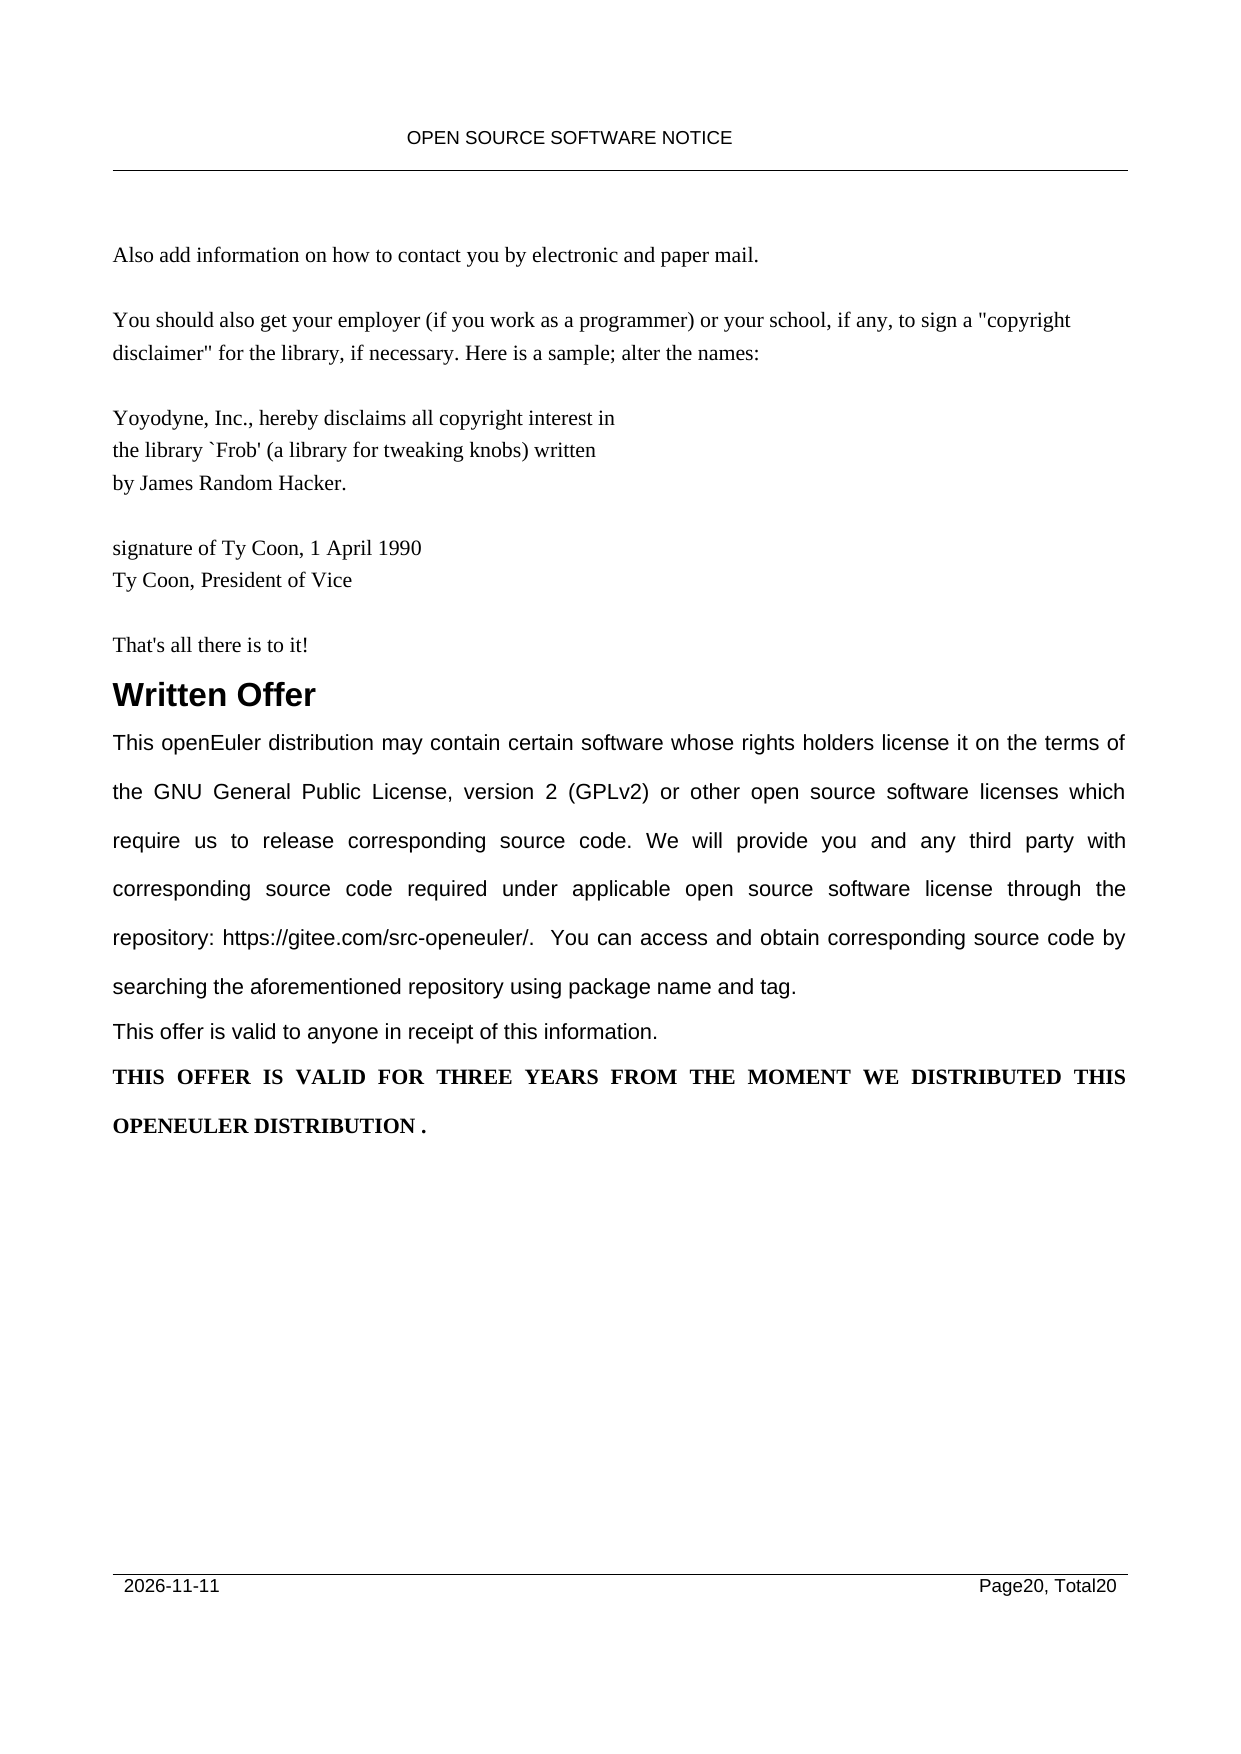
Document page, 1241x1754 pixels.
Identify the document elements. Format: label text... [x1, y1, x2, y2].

text This offer is valid to anyone in receipt of this information. [112, 1015, 1128, 1048]
text This openEuler distribution may contain certain software whose rights holders license it on the terms of the GNU General Public License, version 2 (GPLv2) or other open source software licenses which require us to release corresponding source code. We will provide you and any third party with corresponding source code required under applicable open source software license through the repository: https://gitee.com/src-openeuler/. You can access and obtain corresponding source code by searching the aforementioned repository using package name and tag. [112, 726, 1128, 1003]
text Written Offer [112, 661, 1128, 726]
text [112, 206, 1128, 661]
text THIS OFFER IS VALID FOR THREE YEARS FROM THE MOMENT WE DISTRIBUTED THIS OPENEULER DISTRIBUTION . [112, 1060, 1128, 1142]
